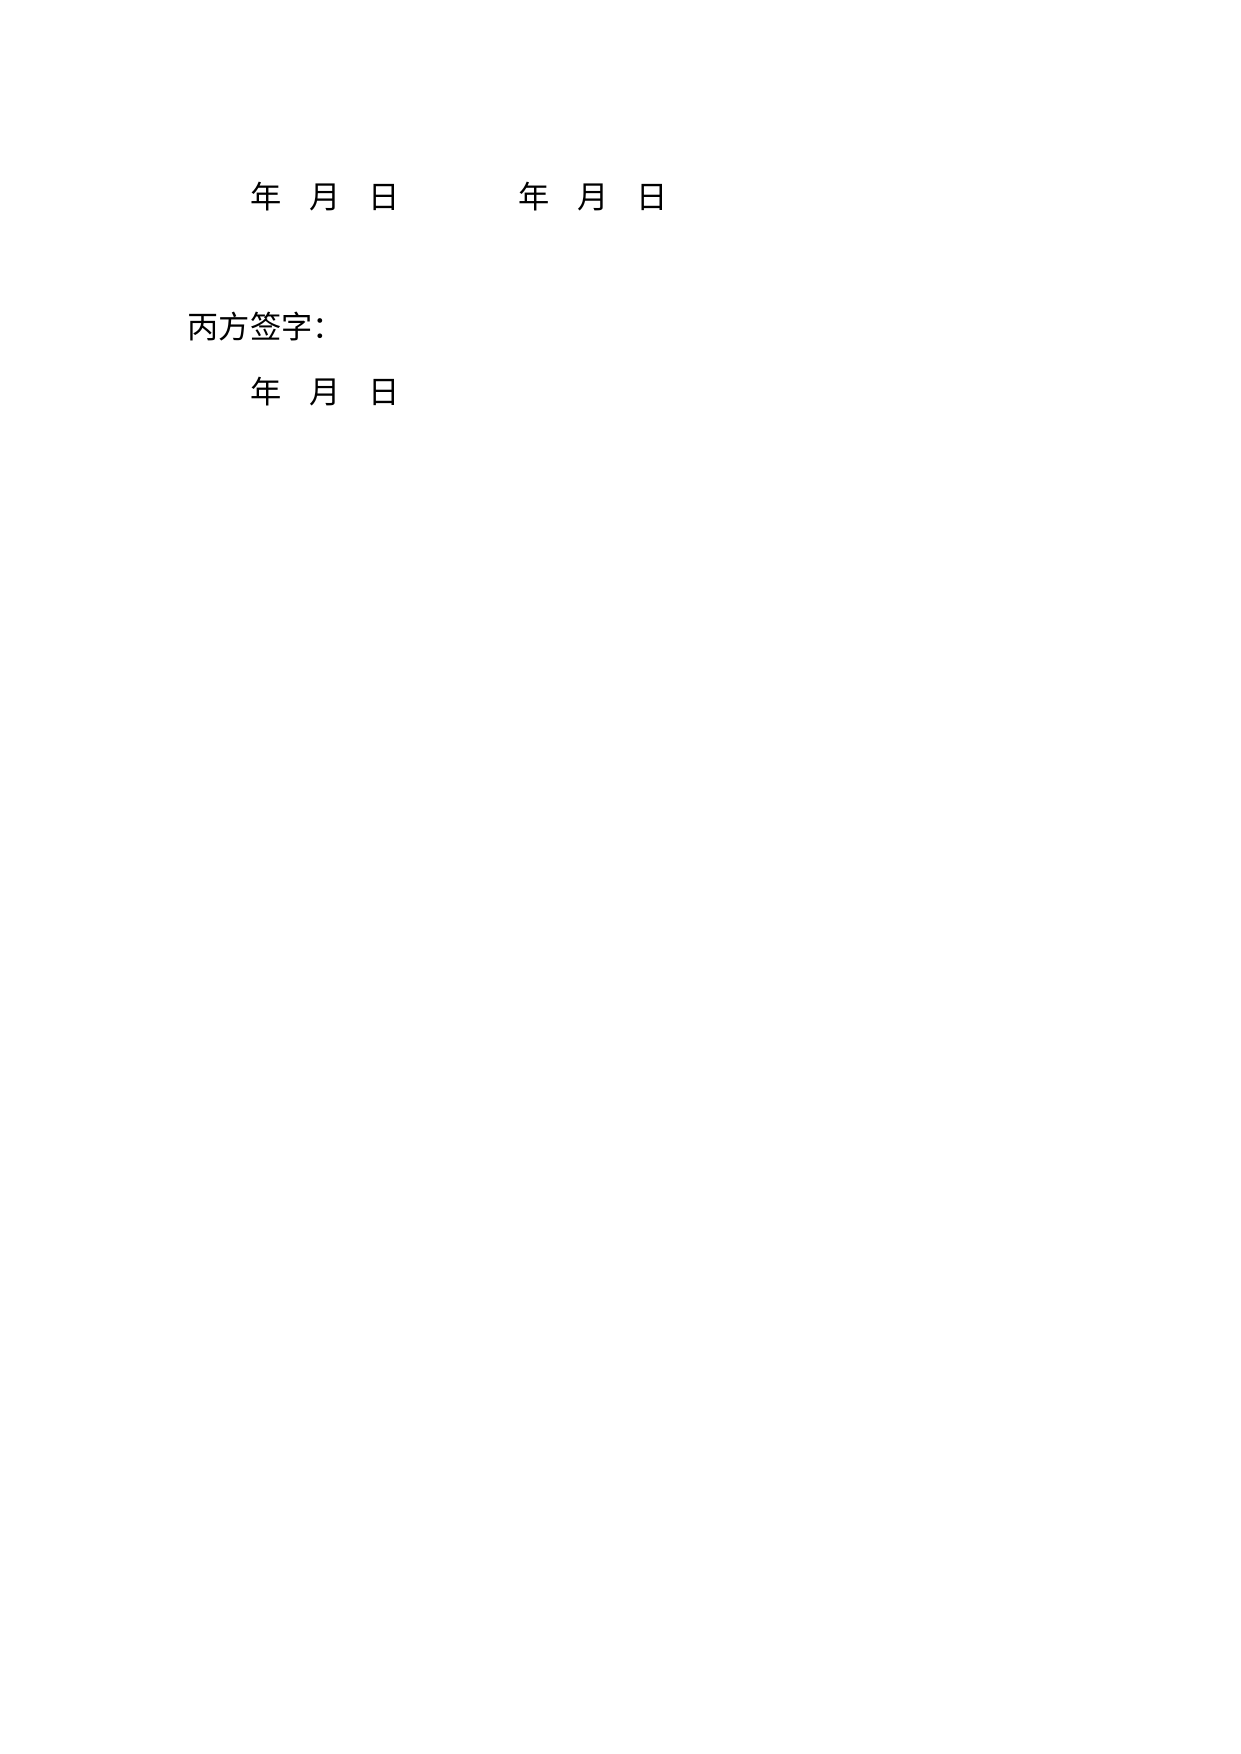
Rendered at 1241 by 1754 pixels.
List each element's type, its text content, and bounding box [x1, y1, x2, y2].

text 丙方签字： [187, 292, 1070, 357]
text 年 月 日 年 月 日 [187, 162, 1070, 227]
text 年 月 日 [187, 357, 1070, 422]
